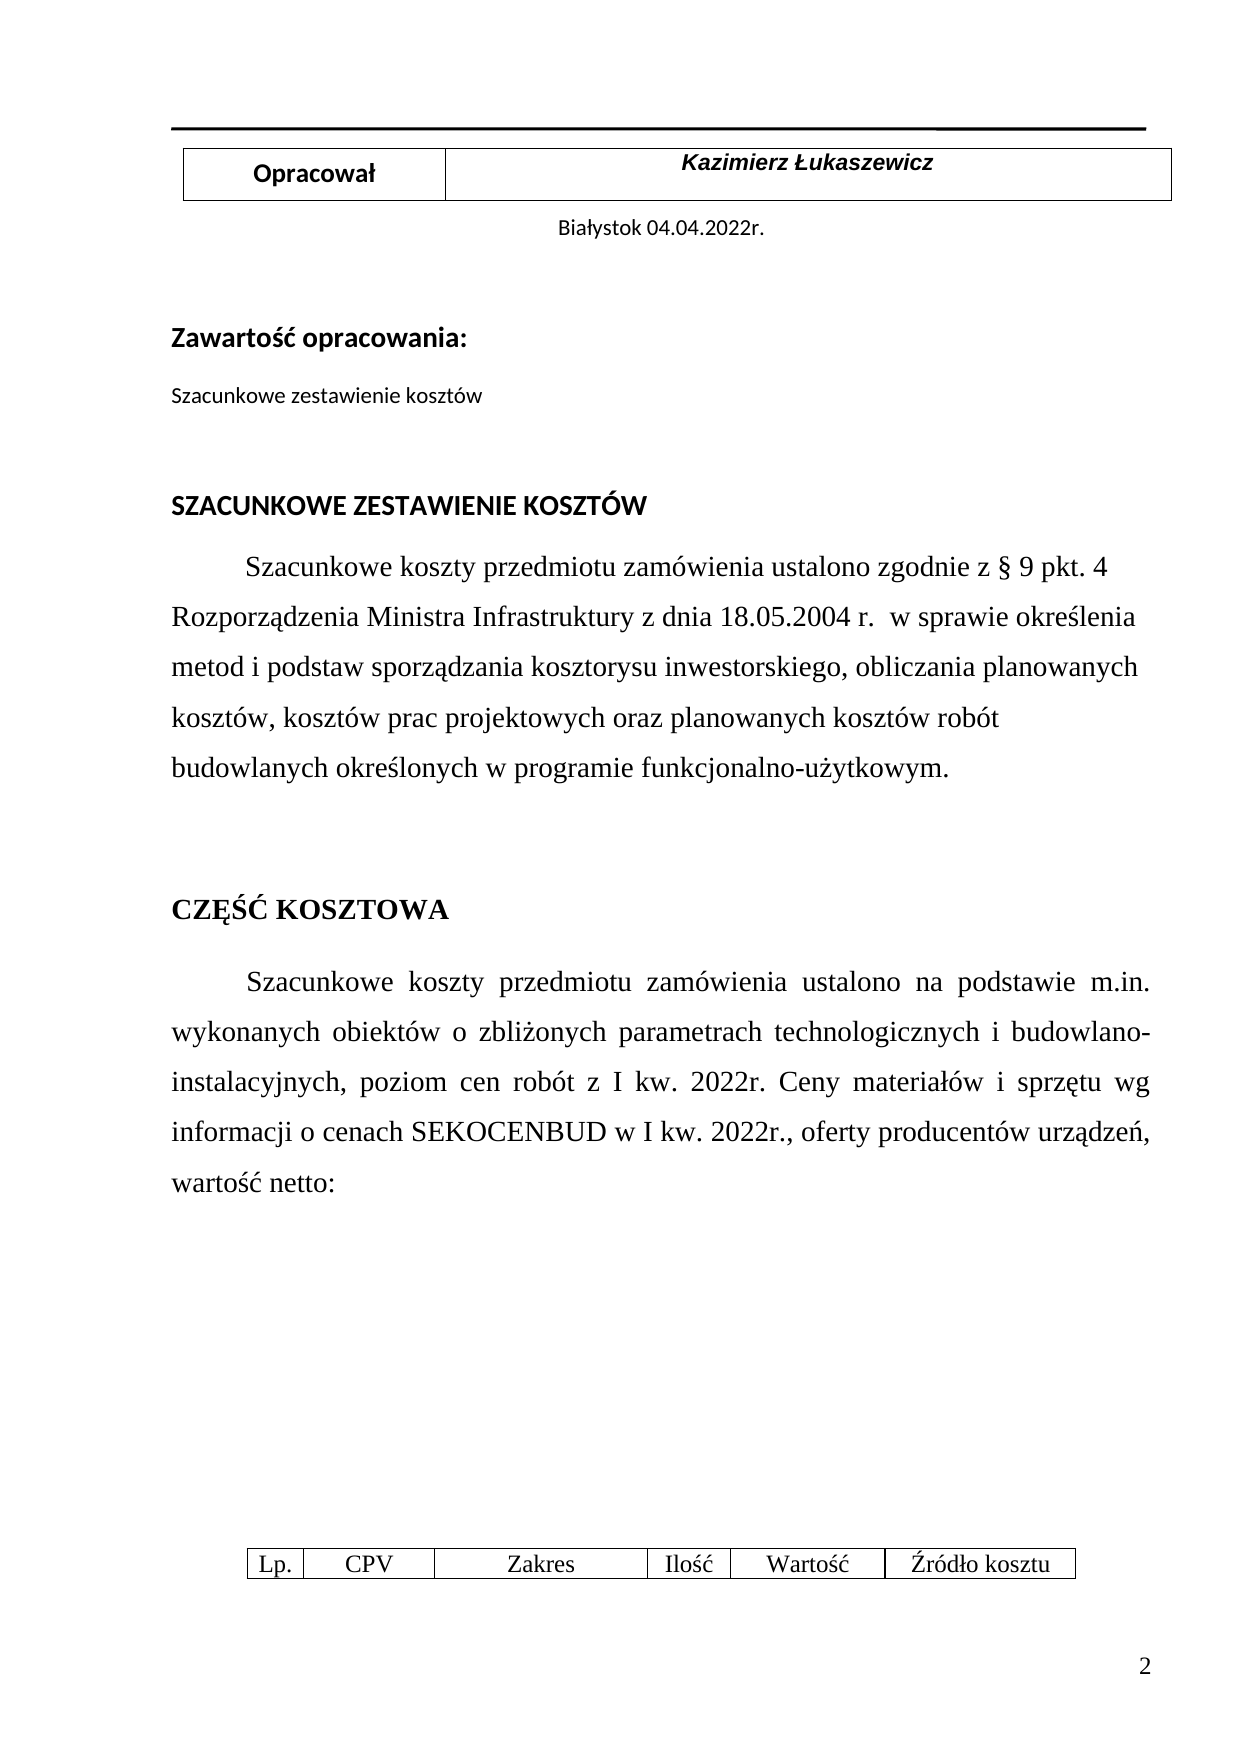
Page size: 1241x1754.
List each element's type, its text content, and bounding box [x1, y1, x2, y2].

text SZACUNKOWE ZESTAWIENIE KOSZTÓW [171, 487, 1152, 523]
table_header Ilość [648, 1549, 730, 1578]
text Szacunkowe koszty przedmiotu zamówienia ustalono zgodnie z § 9 pkt. 4 Rozporządzenia Ministra Infrastruktury z dnia 18.05.2004 r. w sprawie określenia metod i podstaw sporządzania kosztorysu inwestorskiego, obliczania planowanych kosztów, kosztów prac projektowych oraz planowanych kosztów robót budowlanych określonych w programie funkcjonalno-użytkowym. [171, 549, 1152, 784]
table_header Lp. [248, 1549, 303, 1578]
text Szacunkowe zestawienie kosztów [171, 381, 1152, 409]
table_header Zakres [435, 1549, 647, 1578]
text Szacunkowe koszty przedmiotu zamówienia ustalono na podstawie m.in. wykonanych obiektów o zbliżonych parametrach technologicznych i budowlano-instalacyjnych, poziom cen robót z I kw. 2022r. Ceny materiałów i sprzętu wg informacji o cenach SEKOCENBUD w I kw. 2022r., oferty producentów urządzeń, wartość netto: [171, 964, 1152, 1198]
text CZĘŚĆ KOSZTOWA [171, 892, 1152, 926]
table_header Wartość [731, 1549, 884, 1578]
table_cell Opracował [184, 149, 445, 200]
text Białystok 04.04.2022r. [171, 213, 1152, 241]
table_header Źródło kosztu [886, 1549, 1075, 1578]
table_cell Kazimierz Łukaszewicz [446, 149, 1171, 200]
table_header CPV [304, 1549, 434, 1578]
text Zawartość opracowania: [171, 319, 1152, 355]
